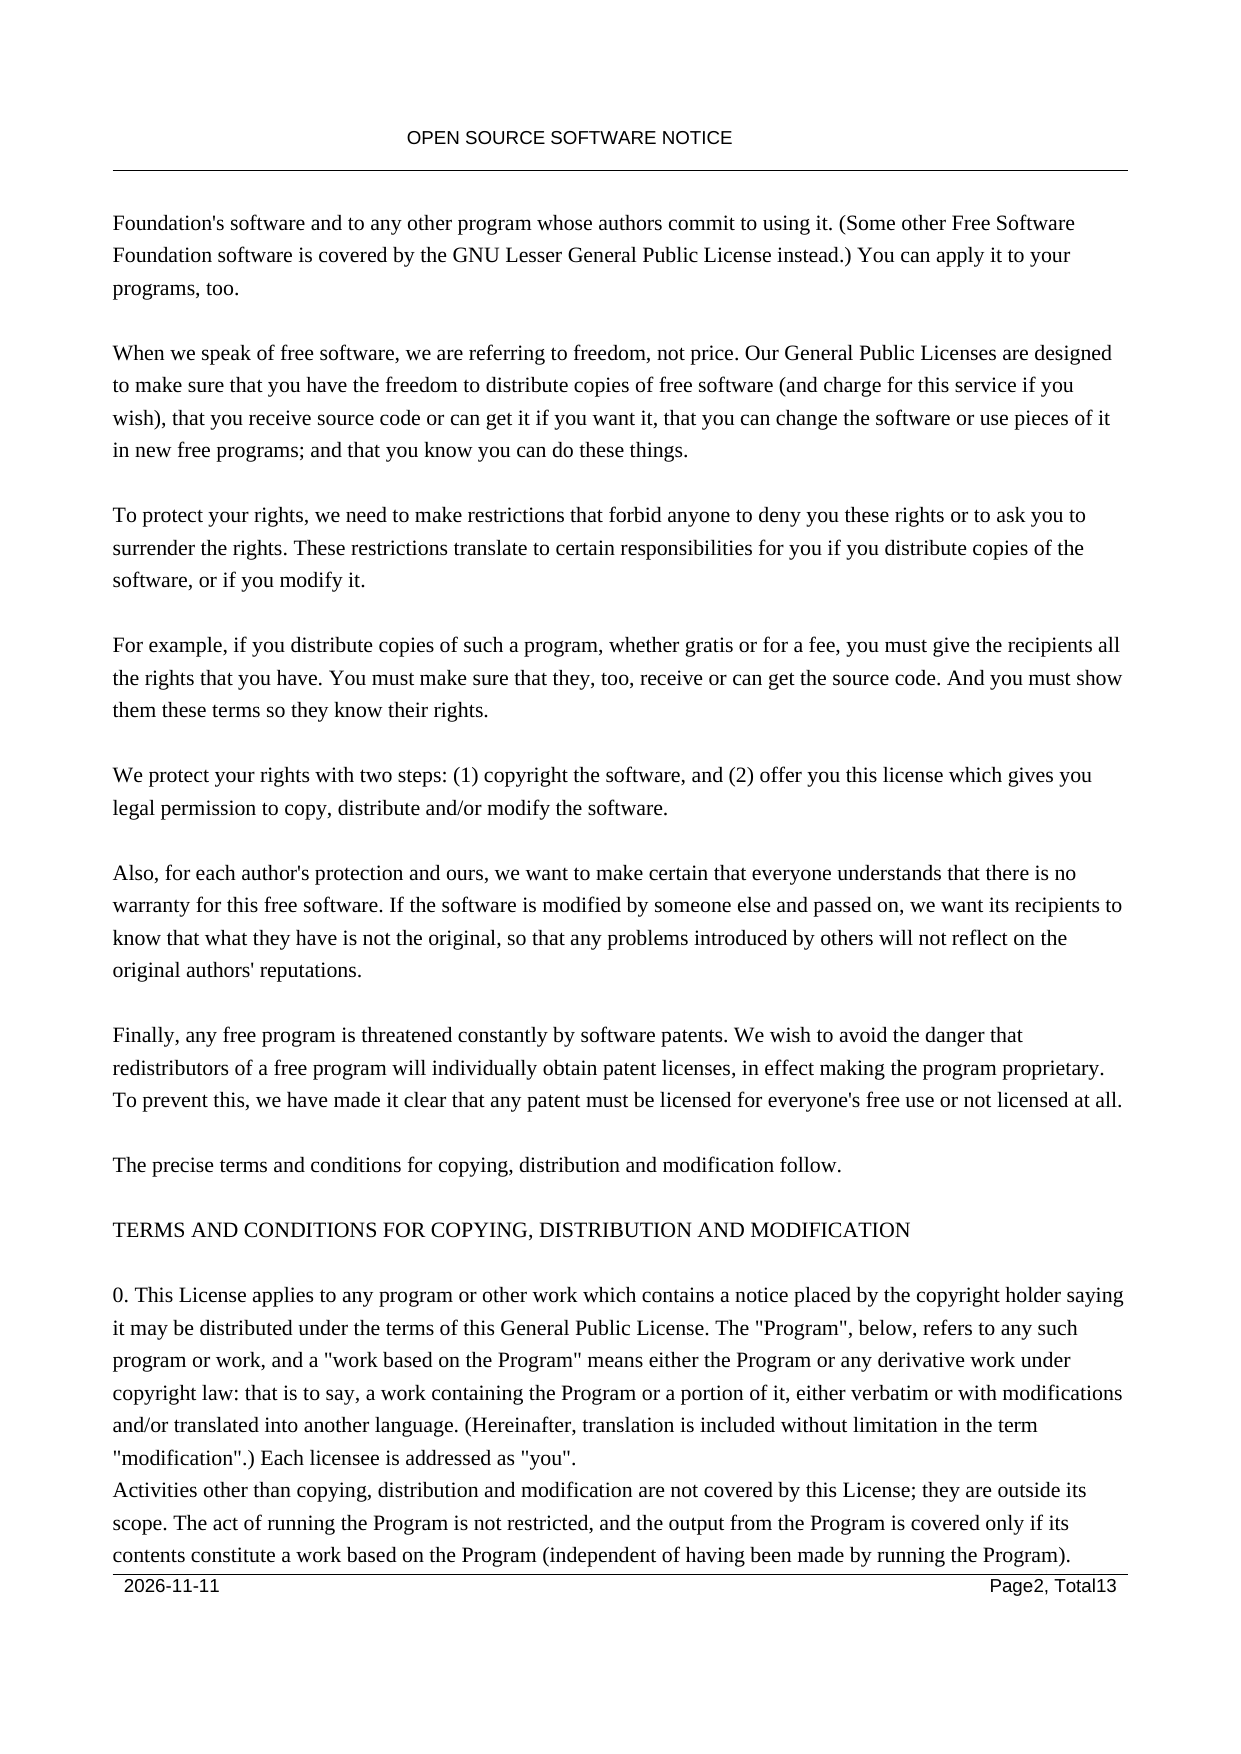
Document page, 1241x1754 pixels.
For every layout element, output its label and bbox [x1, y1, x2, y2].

text [112, 206, 1128, 1571]
